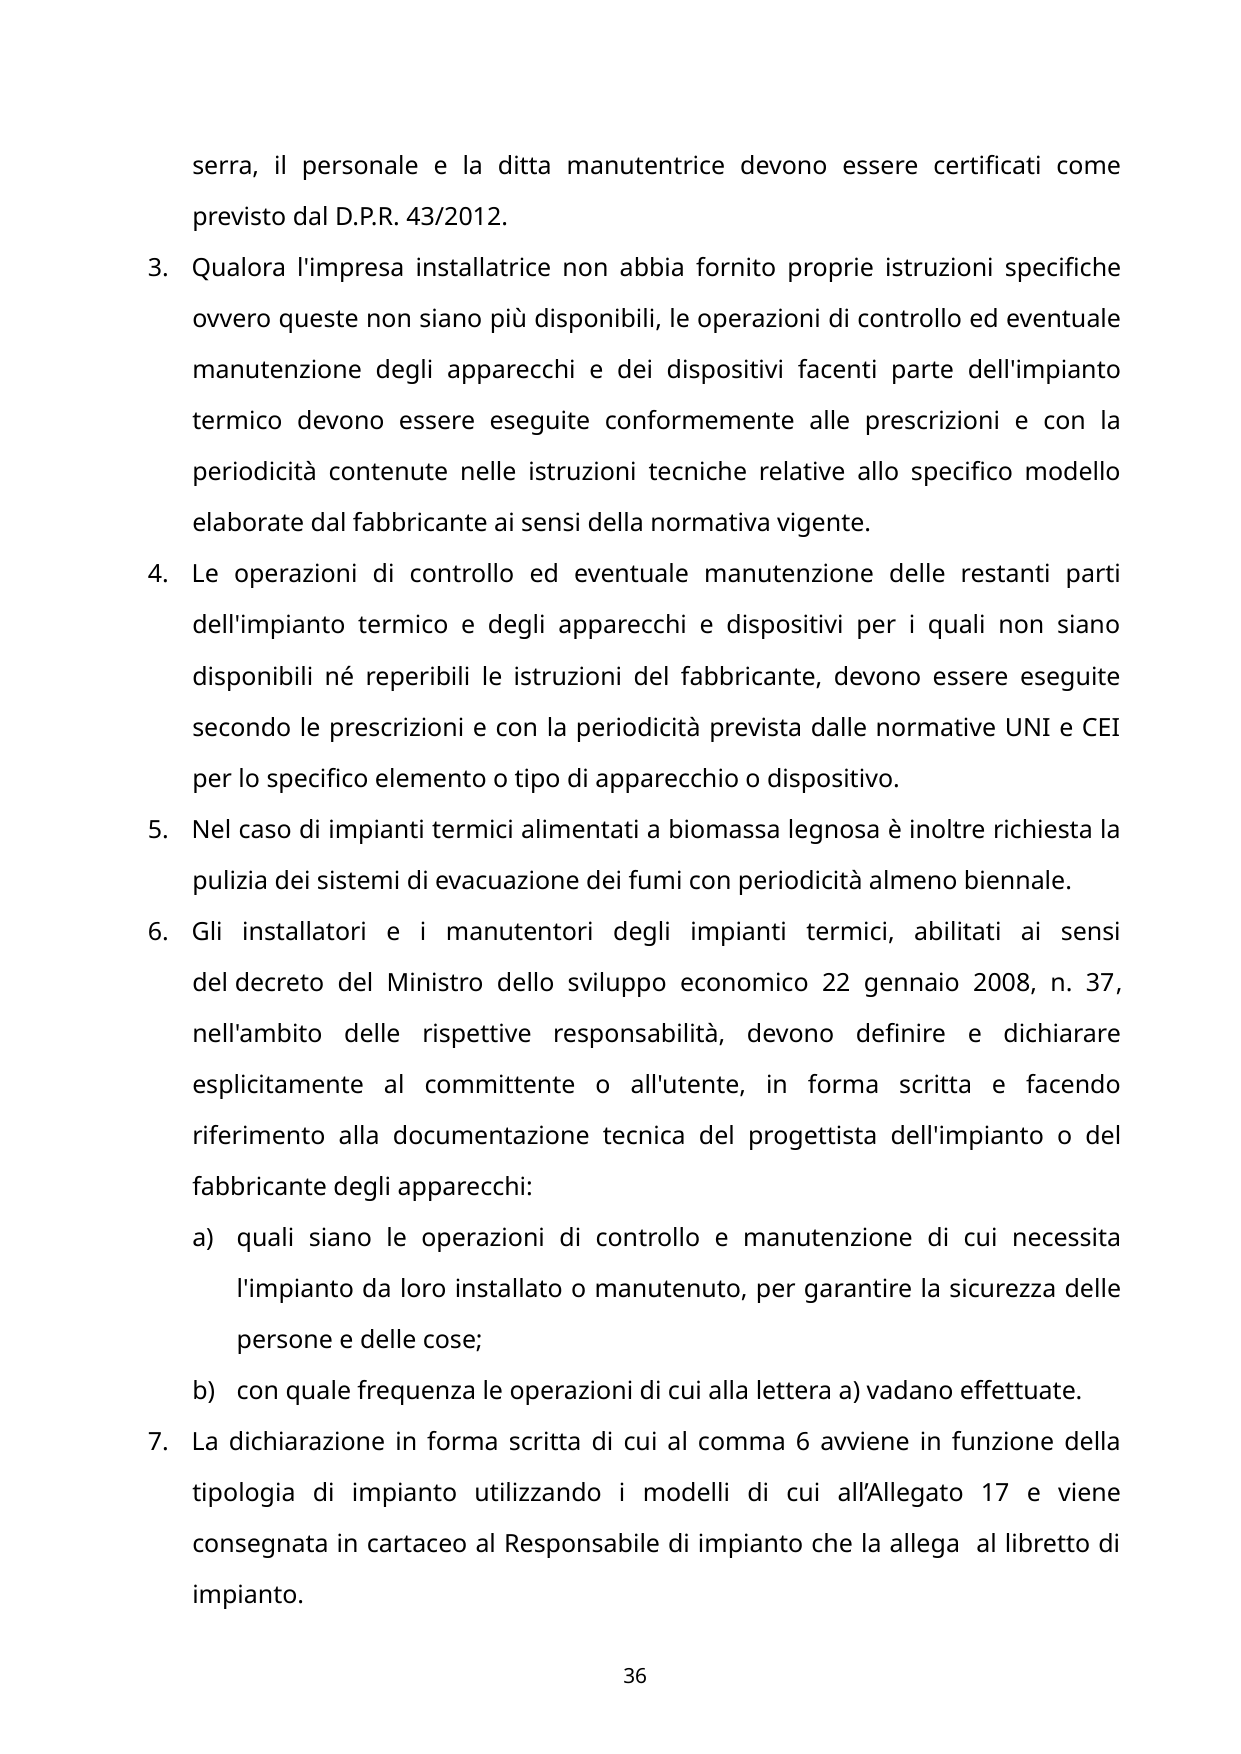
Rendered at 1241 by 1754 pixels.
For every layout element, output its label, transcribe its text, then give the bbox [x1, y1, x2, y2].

list Gli installatori e i manutentori degli impianti termici, abilitati ai sensi del decreto del Ministro dello sviluppo economico 22 gennaio 2008, n. 37, nell'ambito delle rispettive responsabilità, devono definire e dichiarare esplicitamente al committente o all'utente, in forma scritta e facendo riferimento alla documentazione tecnica del progettista dell'impianto o del fabbricante degli apparecchi: [148, 913, 1122, 1203]
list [148, 148, 1122, 233]
list Le operazioni di controllo ed eventuale manutenzione delle restanti parti dell'impianto termico e degli apparecchi e dispositivi per i quali non siano disponibili né reperibili le istruzioni del fabbricante, devono essere eseguite secondo le prescrizioni e con la periodicità prevista dalle normative UNI e CEI per lo specifico elemento o tipo di apparecchio o dispositivo. [148, 556, 1122, 794]
list quali siano le operazioni di controllo e manutenzione di cui necessita l'impianto da loro installato o manutenuto, per garantire la sicurezza delle persone e delle cose; [192, 1219, 1122, 1356]
list Qualora l'impresa installatrice non abbia fornito proprie istruzioni specifiche ovvero queste non siano più disponibili, le operazioni di controllo ed eventuale manutenzione degli apparecchi e dei dispositivi facenti parte dell'impianto termico devono essere eseguite conformemente alle prescrizioni e con la periodicità contenute nelle istruzioni tecniche relative allo specifico modello elaborate dal fabbricante ai sensi della normativa vigente. [148, 250, 1122, 539]
list con quale frequenza le operazioni di cui alla lettera a) vadano effettuate. [192, 1373, 1122, 1407]
list La dichiarazione in forma scritta di cui al comma 6 avviene in funzione della tipologia di impianto utilizzando i modelli di cui all’Allegato 17 e viene consegnata in cartaceo al Responsabile di impianto che la allega al libretto di impianto [148, 1424, 1122, 1611]
list Nel caso di impianti termici alimentati a biomassa legnosa è inoltre richiesta la pulizia dei sistemi di evacuazione dei fumi con periodicità almeno biennale. [148, 811, 1122, 896]
